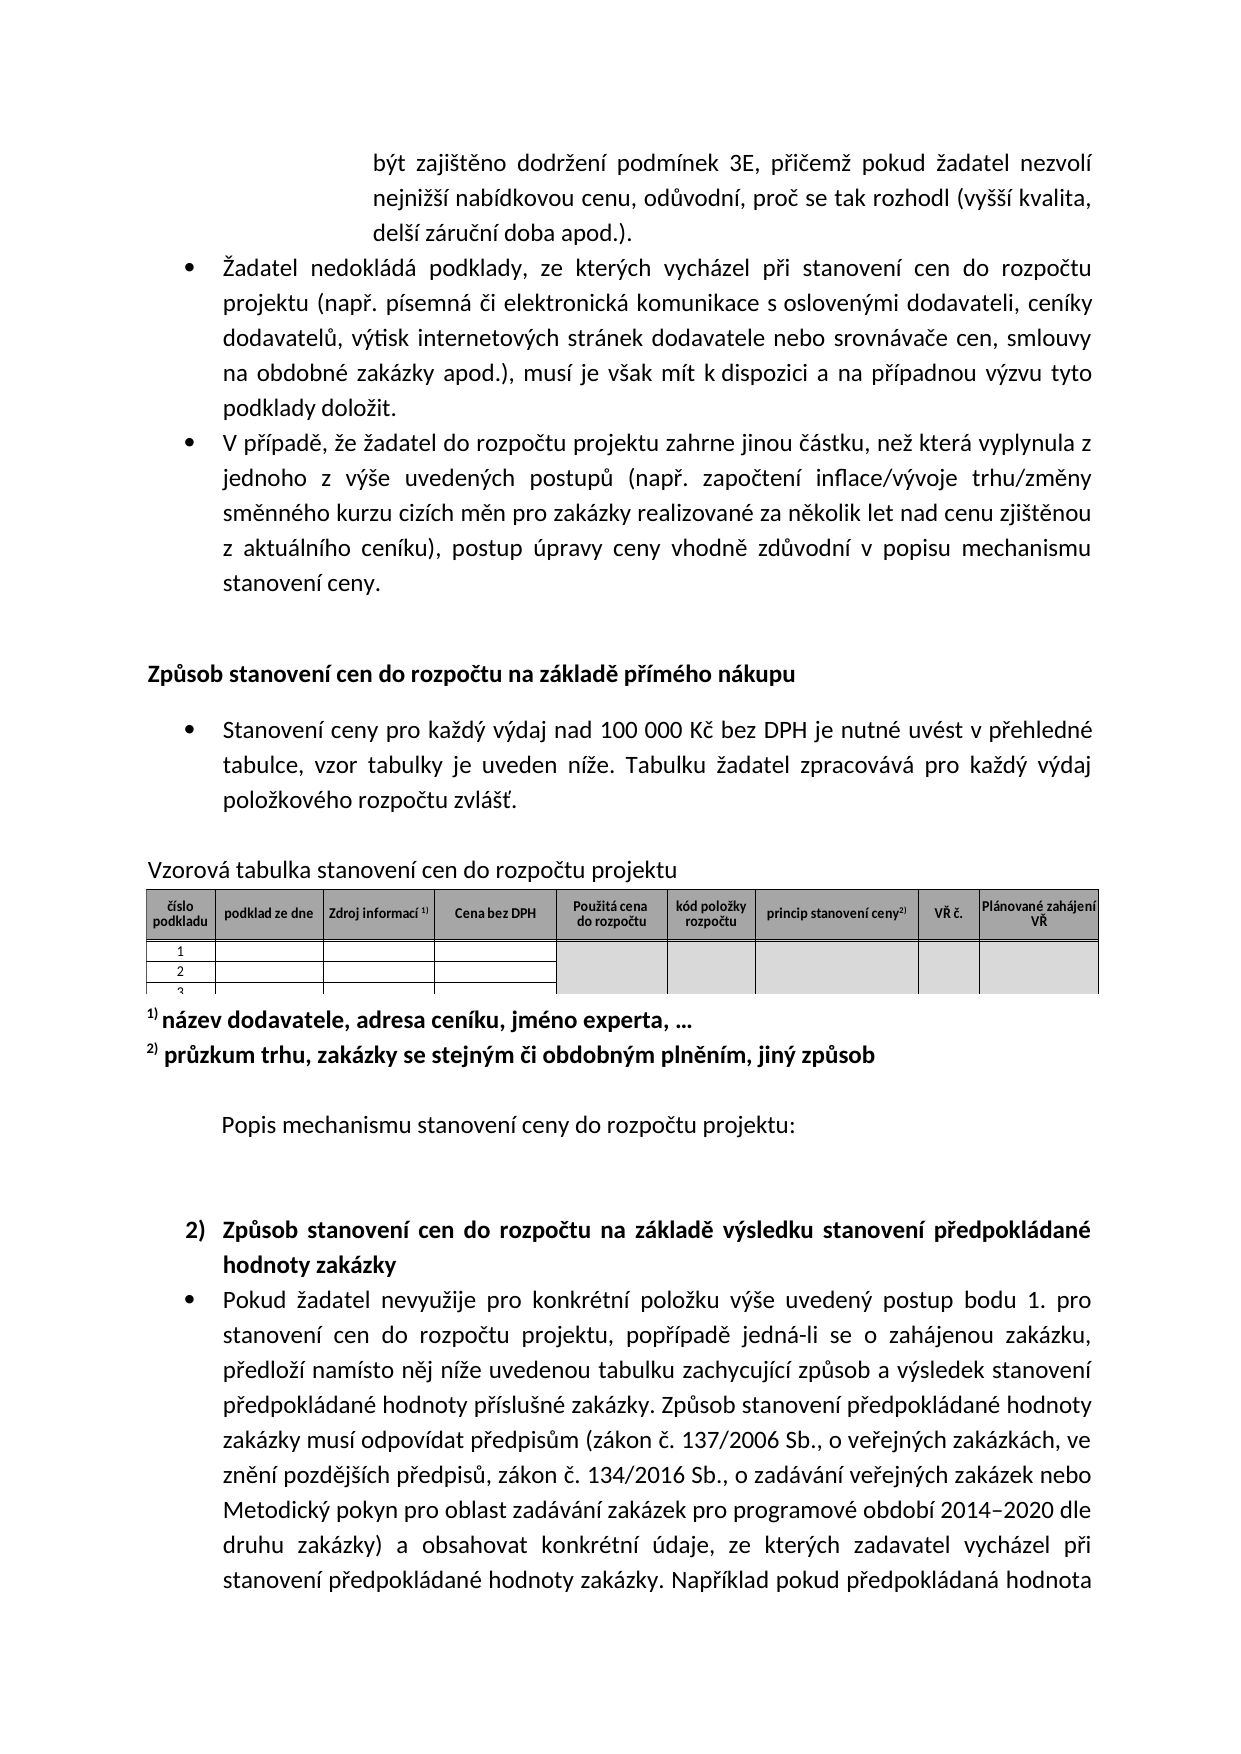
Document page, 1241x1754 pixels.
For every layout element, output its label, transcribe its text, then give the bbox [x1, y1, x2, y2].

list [354, 148, 1093, 248]
list Žadatel nedokládá podklady, ze kterých vycházel při stanovení cen do rozpočtu projektu (např. písemná či elektronická komunikace s oslovenými dodavateli, ceníky dodavatelů, výtisk internetových stránek dodavatele nebo srovnávače cen, smlouvy na obdobné zakázky apod.), musí je však mít k dispozici a na případnou výzvu tyto podklady doložit. [185, 253, 1093, 423]
list Způsob stanovení cen do rozpočtu na základě výsledku stanovení předpokládané hodnoty zakázky [185, 1215, 1093, 1280]
list V případě, že žadatel do rozpočtu projektu zahrne jinou částku, než která vyplynula z jednoho z výše uvedených postupů (např. započtení inflace/vývoje trhu/změny směnného kurzu cizích měn pro zakázky realizované za několik let nad cenu zjištěnou z aktuálního ceníku), postup úpravy ceny vhodně zdůvodní v popisu mechanismu stanovení ceny. [185, 428, 1093, 598]
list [185, 1285, 1093, 1595]
list Popis mechanismu stanovení ceny do rozpočtu projektu: [221, 1110, 1093, 1140]
list 1) název dodavatele, adresa ceníku, jméno experta, … [146, 1005, 1093, 1035]
list 2) průzkum trhu, zakázky se stejným či obdobným plněním, jiný způsob [146, 1040, 1093, 1070]
list Stanovení ceny pro každý výdaj nad 100 000 Kč bez DPH je nutné uvést v přehledné tabulce, vzor tabulky je uveden níže. Tabulku žadatel zpracovává pro každý výdaj položkového rozpočtu zvlášť. [185, 714, 1093, 815]
text Způsob stanovení cen do rozpočtu na základě přímého nákupu [148, 658, 1093, 689]
list Vzorová tabulka stanovení cen do rozpočtu projektu [148, 854, 1093, 885]
